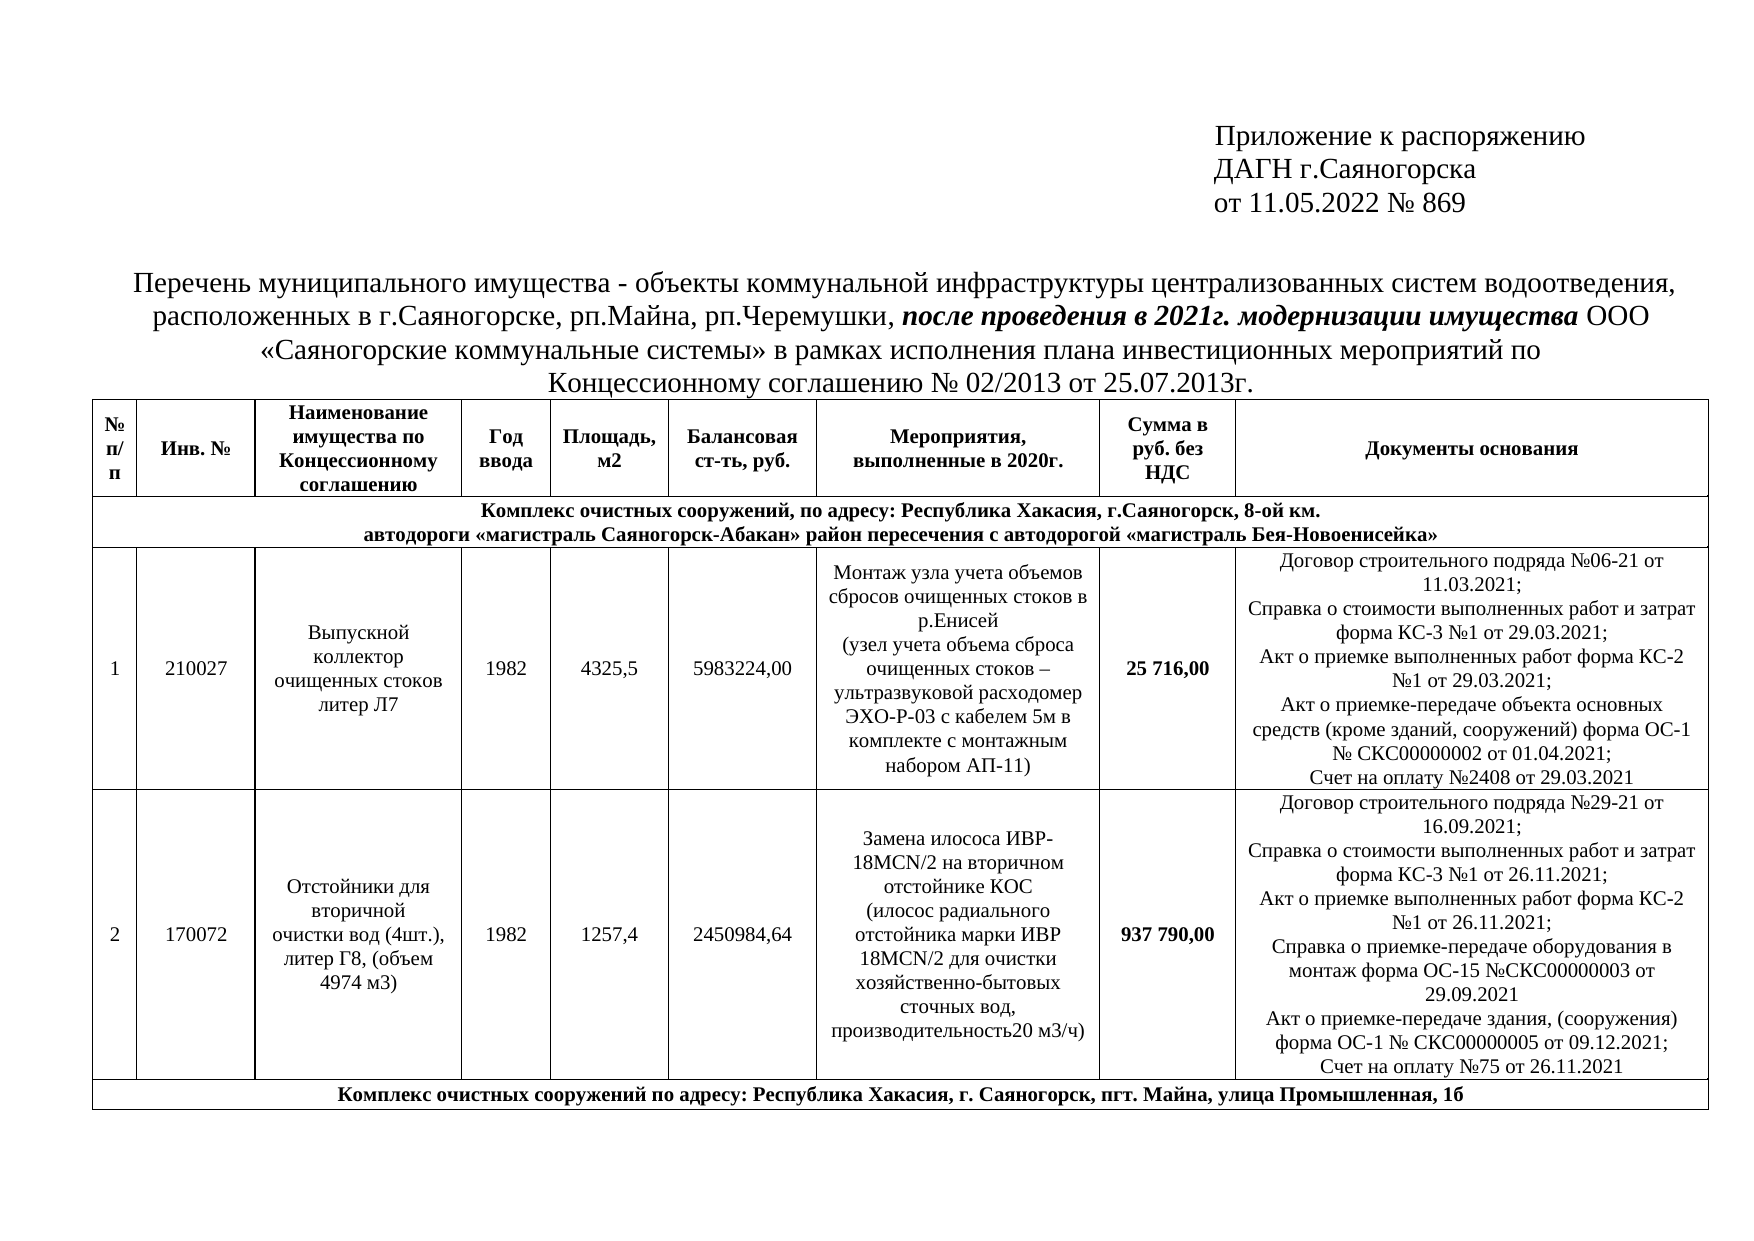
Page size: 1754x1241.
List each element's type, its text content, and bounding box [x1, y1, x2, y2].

table_cell 4325,5 [551, 548, 668, 789]
table_cell Выпускной коллектор очищенных стоков литер Л7 [256, 548, 461, 789]
text Концессионному соглашению № 02/2013 от 25.07.2013г. [89, 365, 1713, 399]
text от 11.05.2022 № 869 [1214, 185, 1713, 219]
table_header Документы основания [1236, 400, 1708, 496]
table_cell Замена илососа ИВР-18MCN/2 на вторичном отстойнике КОС (илосос радиального отстойника марки ИВР 18МCN/2 для очистки хозяйственно-бытовых сточных вод, производительность20 м3/ч) [817, 790, 1099, 1078]
table_header Площадь, м2 [551, 400, 668, 496]
table_cell Договор строительного подряда №29-21 от 16.09.2021; Справка о стоимости выполненных работ и затрат форма КС-3 №1 от 26.11.2021; Акт о приемке выполненных работ форма КС-2 №1 от 26.11.2021; Справка о приемке-передаче оборудования в монтаж форма ОС-15 №СКС00000003 от 29.09.2021 Акт о приемке-передаче здания, (сооружения) форма ОС-1 № СКС00000005 от 09.12.2021; Счет на оплату №75 от 26.11.2021 [1236, 790, 1708, 1078]
table_header №п/п [93, 400, 136, 496]
table_header Наименование имущества по Концессионному соглашению [256, 400, 461, 496]
table_cell 2 [93, 790, 136, 1078]
table_cell Монтаж узла учета объемов сбросов очищенных стоков в р.Енисей (узел учета объема сброса очищенных стоков –ультразвуковой расходомер ЭХО-Р-03 с кабелем 5м в комплекте с монтажным набором АП-11) [817, 548, 1099, 789]
table_cell Договор строительного подряда №06-21 от 11.03.2021; Справка о стоимости выполненных работ и затрат форма КС-3 №1 от 29.03.2021; Акт о приемке выполненных работ форма КС-2 №1 от 29.03.2021; Акт о приемке-передаче объекта основных средств (кроме зданий, сооружений) форма ОС-1 № СКС00000002 от 01.04.2021; Счет на оплату №2408 от 29.03.2021 [1236, 548, 1708, 789]
table_cell 5983224,00 [669, 548, 816, 789]
table_cell 170072 [137, 790, 254, 1078]
table_cell Комплекс очистных сооружений, по адресу: Республика Хакасия, г.Саяногорск, 8-ой км. автодороги «магистраль Саяногорск-Абакан» район пересечения с автодорогой «магистраль Бея-Новоенисейка» [93, 497, 1708, 547]
table_header Балансовая ст-ть, руб. [669, 400, 816, 496]
table_cell 2450984,64 [669, 790, 816, 1078]
table_cell 937 790,00 [1100, 790, 1235, 1078]
text Приложение к распоряжению [89, 118, 1713, 152]
table_cell Комплекс очистных сооружений по адресу: Республика Хакасия, г. Саяногорск, пгт. Майна, улица Промышленная, 1б [93, 1080, 1708, 1108]
table_cell Отстойники для вторичной очистки вод (4шт.), литер Г8, (объем 4974 м3) [256, 790, 461, 1078]
table_cell 1982 [462, 790, 550, 1078]
table_header Сумма в руб. без НДС [1100, 400, 1235, 496]
text Перечень муниципального имущества - объекты коммунальной инфраструктуры централизованных систем водоотведения, расположенных в г.Саяногорске, рп.Майна, рп.Черемушки, после проведения в 2021г. модернизации имущества ООО «Саяногорские коммунальные системы» в рамках исполнения плана инвестиционных мероприятий по [89, 265, 1713, 365]
table_cell 1 [93, 548, 136, 789]
table_cell 210027 [137, 548, 254, 789]
table_cell 25 716,00 [1100, 548, 1235, 789]
table_header Год ввода [462, 400, 550, 496]
table_header Мероприятия, выполненные в 2020г. [817, 400, 1099, 496]
table_cell 1982 [462, 548, 550, 789]
table_cell 1257,4 [551, 790, 668, 1078]
table_header Инв. № [137, 400, 254, 496]
text ДАГН г.Саяногорска [1214, 152, 1713, 185]
